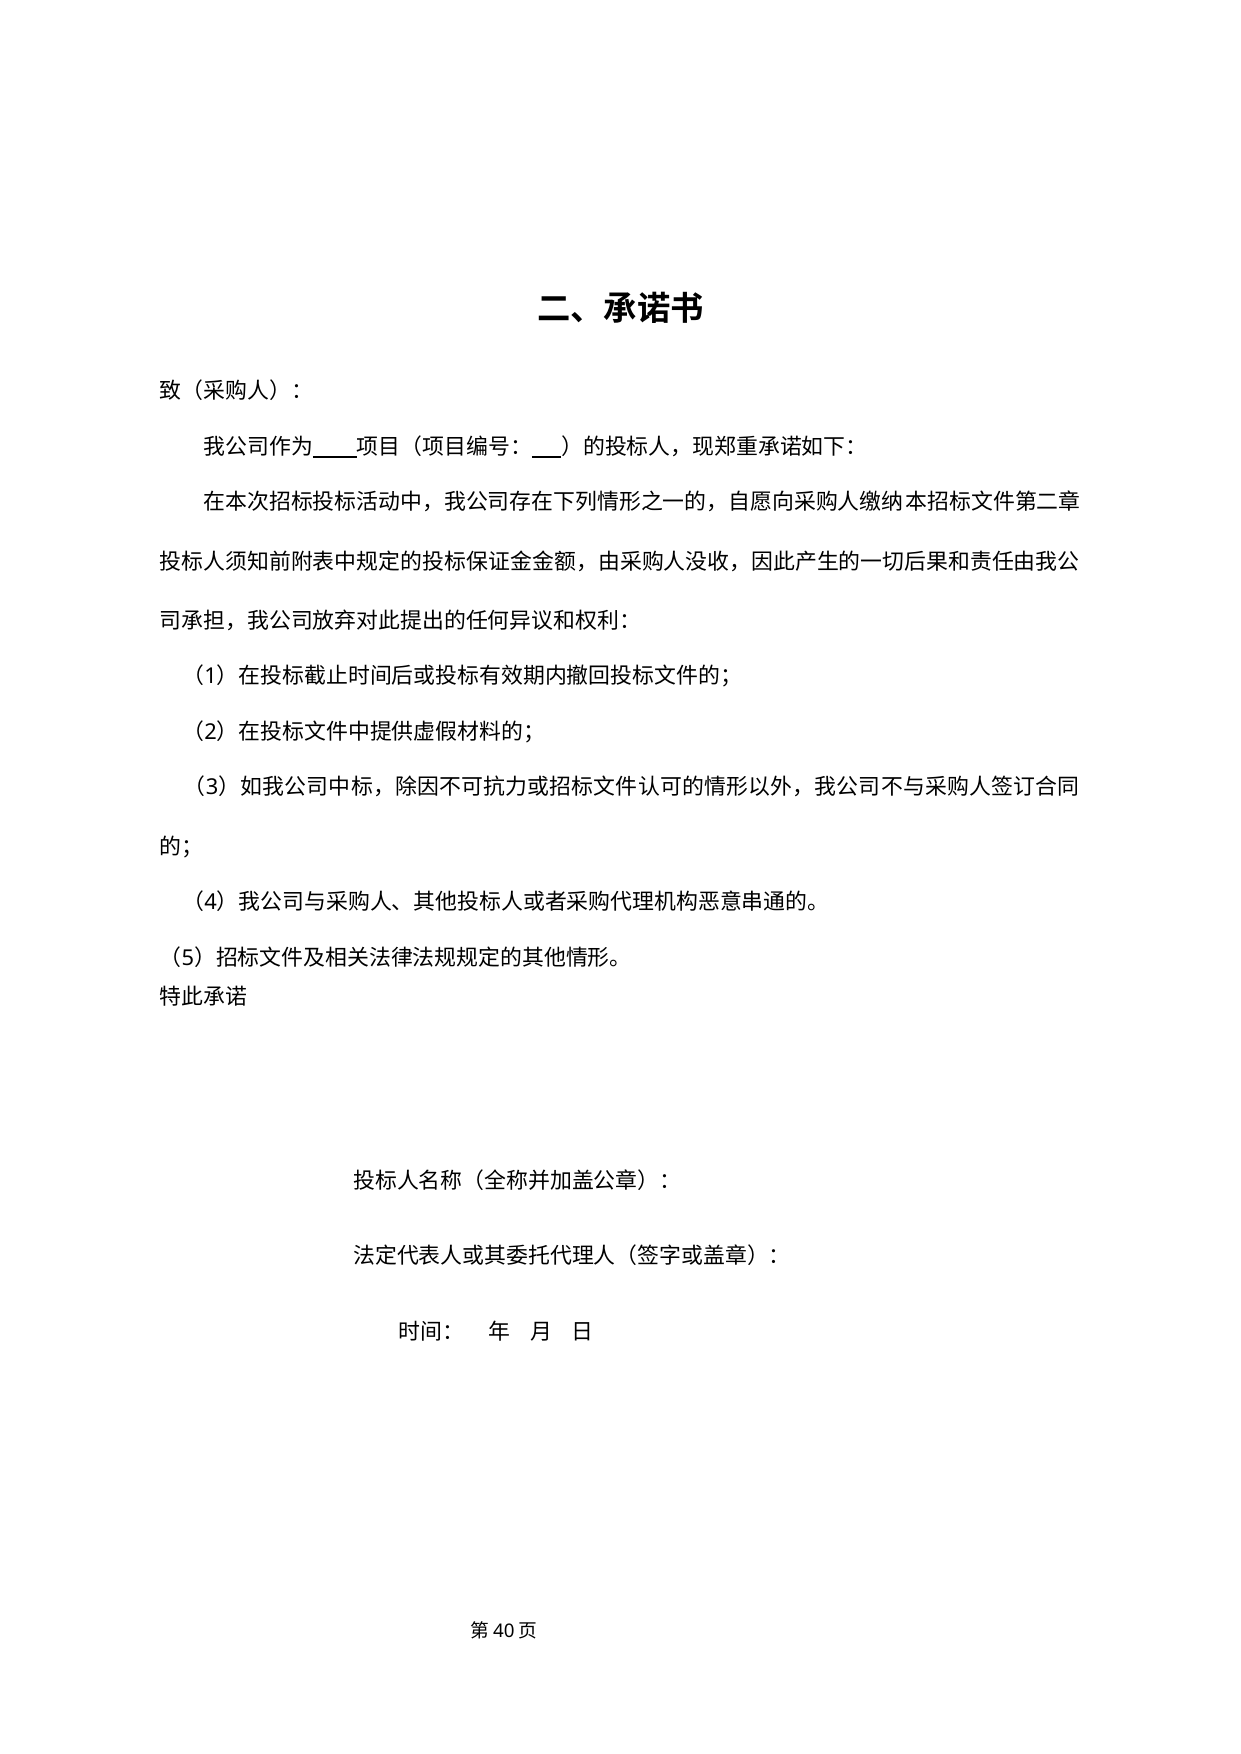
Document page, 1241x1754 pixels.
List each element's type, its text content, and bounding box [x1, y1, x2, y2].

text 投标人名称（全称并加盖公章）： [159, 1159, 1081, 1199]
text 我公司作为 项目（项目编号： ）的投标人，现郑重承诺如下： [159, 425, 1081, 464]
text 特此承诺 [159, 975, 1081, 1015]
text 在本次招标投标活动中，我公司存在下列情形之一的，自愿向采购人缴纳本招标文件第二章投标人须知前附表中规定的投标保证金金额，由采购人没收，因此产生的一切后果和责任由我公司承担，我公司放弃对此提出的任何异议和权利： [159, 480, 1081, 639]
text （4）我公司与采购人、其他投标人或者采购代理机构恶意串通的。 [159, 880, 1081, 920]
text 法定代表人或其委托代理人（签字或盖章）： [159, 1234, 1081, 1274]
text 时间： 年 月 日 [159, 1310, 1081, 1349]
text 致（采购人）： [159, 369, 1081, 409]
text （2）在投标文件中提供虚假材料的； [159, 710, 1081, 749]
text （3）如我公司中标，除因不可抗力或招标文件认可的情形以外，我公司不与采购人签订合同的； [159, 765, 1081, 864]
text （1）在投标截止时间后或投标有效期内撤回投标文件的； [159, 654, 1081, 694]
text 二、承诺书 [159, 266, 1081, 346]
text （5）招标文件及相关法律法规规定的其他情形。 [159, 936, 1081, 975]
